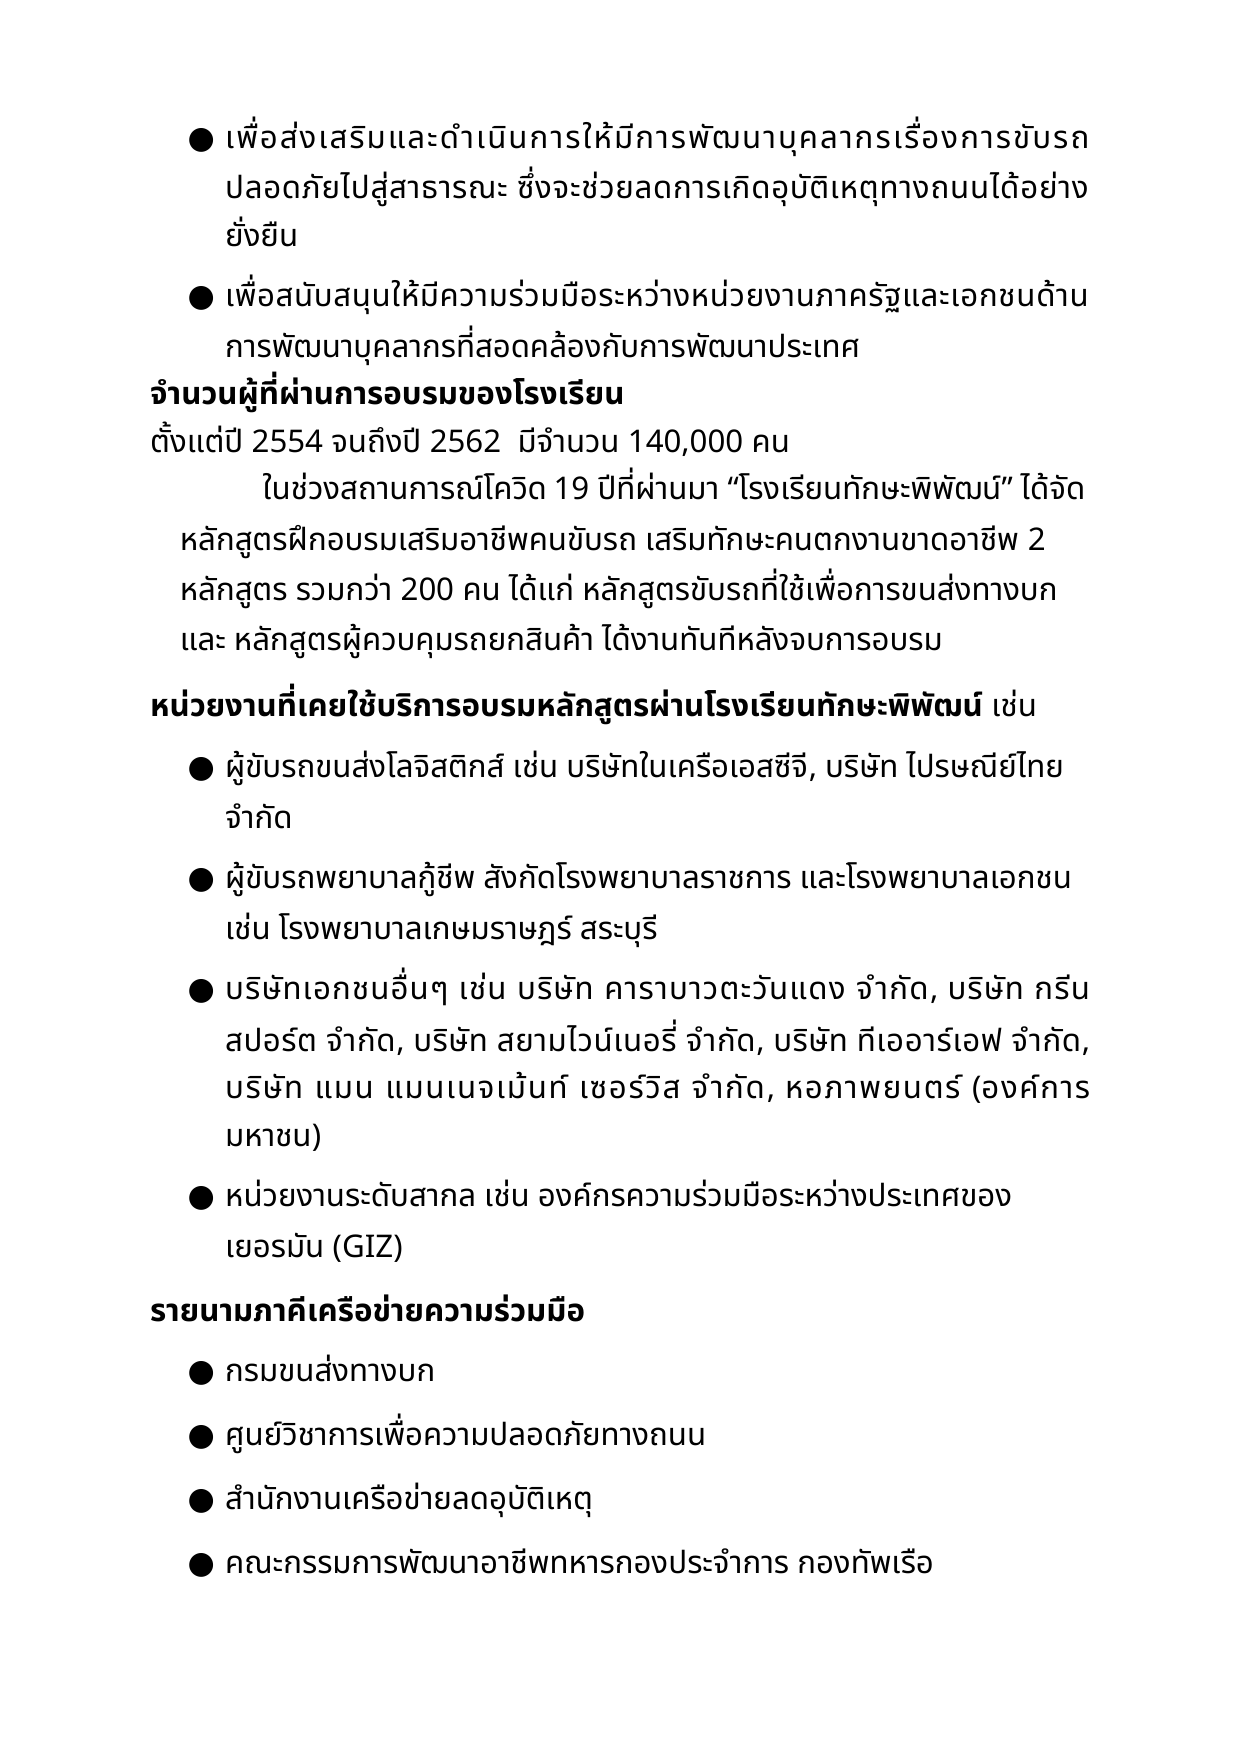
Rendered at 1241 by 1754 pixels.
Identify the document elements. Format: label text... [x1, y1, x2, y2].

text ตั้งแต่ปี 2554 จนถึงปี 2562 มีจำนวน 140,000 คน [150, 419, 1090, 466]
list คณะกรรมการพัฒนาอาชีพทหารกองประจำการ กองทัพเรือ [187, 1528, 1090, 1592]
text ในช่วงสถานการณ์โควิด19 ปีที่ผ่านมา “โรงเรียนทักษะพิพัฒน์” ได้จัดหลักสูตรฝึกอบรมเสริมอาชีพคนขับรถ เสริมทักษะคนตกงานขาดอาชีพ 2 หลักสูตร รวมกว่า 200 คน ได้แก่ หลักสูตรขับรถที่ใช้เพื่อการขนส่งทางบก และ หลักสูตรผู้ควบคุมรถยกสินค้า ได้งานทันทีหลังจบการอบรม [179, 466, 1090, 664]
list กรมขนส่งทางบก [187, 1335, 1090, 1399]
list เพื่อสนับสนุนให้มีความร่วมมือระหว่างหน่วยงานภาครัฐและเอกชนด้านการพัฒนาบุคลากรที่สอดคล้องกับการพัฒนาประเทศ [187, 260, 1090, 371]
text หน่วยงานที่เคยใช้บริการอบรมหลักสูตรผ่านโรงเรียนทักษะพิพัฒน์ เช่น [150, 684, 1090, 731]
text จำนวนผู้ที่ผ่านการอบรมของโรงเรียน [150, 371, 1090, 419]
list หน่วยงานระดับสากล เช่น องค์กรความร่วมมือระหว่างประเทศของเยอรมัน (GIZ) [187, 1160, 1090, 1272]
list สำนักงานเครือข่ายลดอุบัติเหตุ [187, 1463, 1090, 1528]
list ผู้ขับรถขนส่งโลจิสติกส์ เช่น บริษัทในเครือเอสซีจี, บริษัท ไปรษณีย์ไทย จำกัด [187, 731, 1090, 842]
list ผู้ขับรถพยาบาลกู้ชีพ สังกัดโรงพยาบาลราชการ และโรงพยาบาลเอกชน เช่น โรงพยาบาลเกษมราษฎร์ สระบุรี [187, 842, 1090, 953]
list เพื่อส่งเสริมและดำเนินการให้มีการพัฒนาบุคลากรเรื่องการขับรถปลอดภัยไปสู่สาธารณะ ซึ่งจะช่วยลดการเกิดอุบัติเหตุทางถนนได้อย่างยั่งยืน [187, 102, 1090, 260]
text รายนามภาคีเครือข่ายความร่วมมือ [150, 1288, 1090, 1335]
list ศูนย์วิชาการเพื่อความปลอดภัยทางถนน [187, 1399, 1090, 1463]
list บริษัทเอกชนอื่นๆ เช่น บริษัท คาราบาวตะวันแดง จำกัด, บริษัท กรีนสปอร์ต จำกัด, บริษัท สยามไวน์เนอรี่ จำกัด, บริษัท ทีเออาร์เอฟ จำกัด, บริษัท แมน แมนเนจเม้นท์ เซอร์วิส จำกัด, หอภาพยนตร์ (องค์การมหาชน) [187, 953, 1090, 1160]
